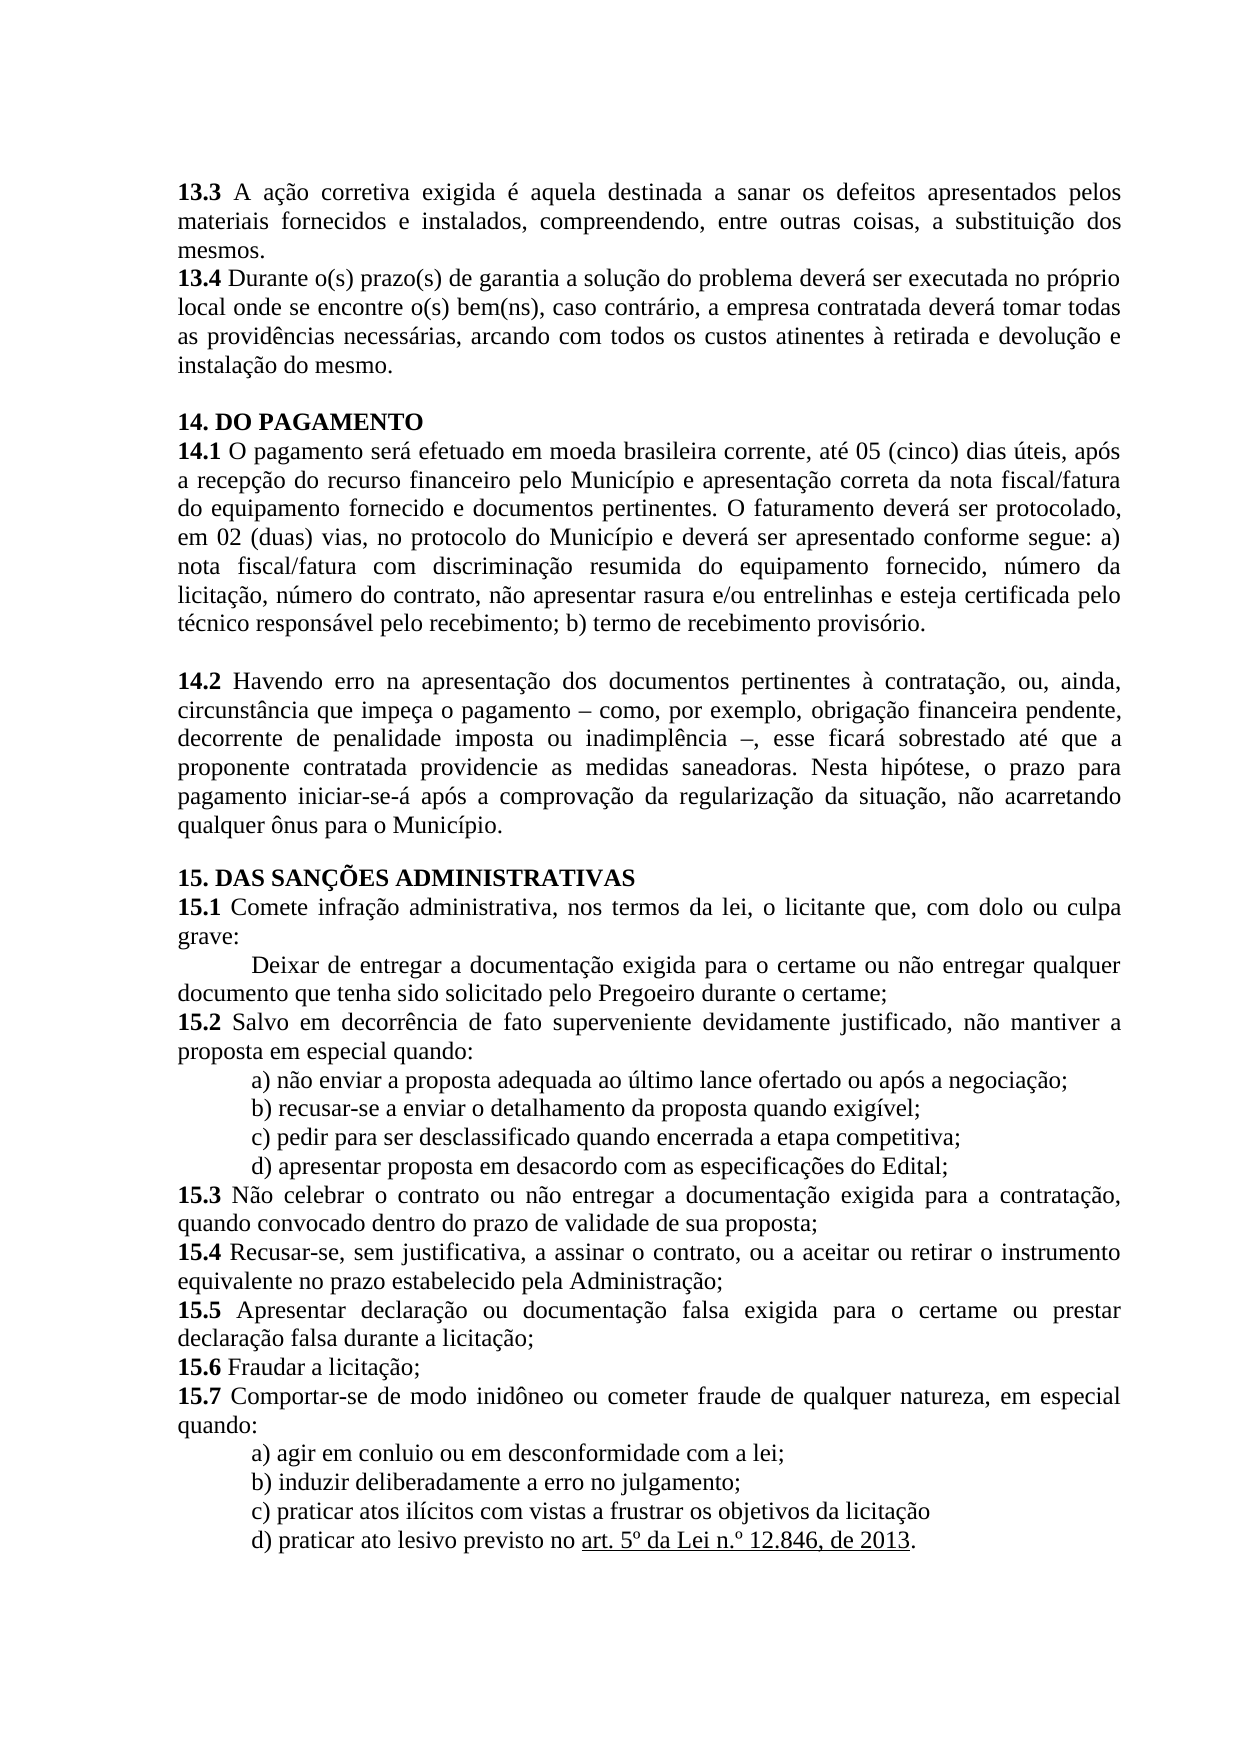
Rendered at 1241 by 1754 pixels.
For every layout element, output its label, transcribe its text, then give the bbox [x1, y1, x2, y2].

text 15.1 Comete infração administrativa, nos termos da lei, o licitante que, com dolo ou culpa grave: [177, 892, 1122, 950]
text c) praticar atos ilícitos com vistas a frustrar os objetivos da licitação [251, 1496, 1122, 1525]
text 14.1 O pagamento será efetuado em moeda brasileira corrente, até 05 (cinco) dias úteis, após a recepção do recurso financeiro pelo Município e apresentação correta da nota fiscal/fatura do equipamento fornecido e documentos pertinentes. O faturamento deverá ser protocolado, em 02 (duas) vias, no protocolo do Município e deverá ser apresentado conforme segue: a) nota fiscal/fatura com discriminação resumida do equipamento fornecido, número da licitação, número do contrato, não apresentar rasura e/ou entrelinhas e esteja certificada pelo técnico responsável pelo recebimento; b) termo de recebimento provisório. [177, 436, 1122, 637]
text a) agir em conluio ou em desconformidade com a lei; [251, 1438, 1122, 1467]
text 15.2 Salvo em decorrência de fato superveniente devidamente justificado, não mantiver a proposta em especial quando: [177, 1007, 1122, 1065]
text Deixar de entregar a documentação exigida para o certame ou não entregar qualquer documento que tenha sido solicitado pelo Pregoeiro durante o certame; [177, 950, 1122, 1007]
text 15.6 Fraudar a licitação; [177, 1352, 1122, 1381]
text 15.3 Não celebrar o contrato ou não entregar a documentação exigida para a contratação, quando convocado dentro do prazo de validade de sua proposta; [177, 1180, 1122, 1237]
text d) apresentar proposta em desacordo com as especificações do Edital; [251, 1151, 1122, 1180]
text 15.5 Apresentar declaração ou documentação falsa exigida para o certame ou prestar declaração falsa durante a licitação; [177, 1295, 1122, 1352]
text d) praticar ato lesivo previsto no art. 5º da Lei n.º 12.846, de 2013. [251, 1525, 1122, 1553]
text c) pedir para ser desclassificado quando encerrada a etapa competitiva; [251, 1122, 1122, 1151]
text a) não enviar a proposta adequada ao último lance ofertado ou após a negociação; [251, 1065, 1122, 1093]
text 14.2 Havendo erro na apresentação dos documentos pertinentes à contratação, ou, ainda, circunstância que impeça o pagamento – como, por exemplo, obrigação financeira pendente, decorrente de penalidade imposta ou inadimplência –, esse ficará sobrestado até que a proponente contratada providencie as medidas saneadoras. Nesta hipótese, o prazo para pagamento iniciar-se-á após a comprovação da regularização da situação, não acarretando qualquer ônus para o Município. [177, 666, 1122, 838]
text b) induzir deliberadamente a erro no julgamento; [251, 1467, 1122, 1496]
text b) recusar-se a enviar o detalhamento da proposta quando exigível; [251, 1093, 1122, 1122]
text 14. DO PAGAMENTO [177, 407, 1122, 436]
text 13.4 Durante o(s) prazo(s) de garantia a solução do problema deverá ser executada no próprio local onde se encontre o(s) bem(ns), caso contrário, a empresa contratada deverá tomar todas as providências necessárias, arcando com todos os custos atinentes à retirada e devolução e instalação do mesmo. [177, 263, 1122, 378]
text 15.4 Recusar-se, sem justificativa, a assinar o contrato, ou a aceitar ou retirar o instrumento equivalente no prazo estabelecido pela Administração; [177, 1237, 1122, 1295]
text 13.3 A ação corretiva exigida é aquela destinada a sanar os defeitos apresentados pelos materiais fornecidos e instalados, compreendendo, entre outras coisas, a substituição dos mesmos. [177, 177, 1122, 263]
subtitle 15. DAS SANÇÕES ADMINISTRATIVAS [177, 863, 1122, 892]
text 15.7 Comportar-se de modo inidôneo ou cometer fraude de qualquer natureza, em especial quando: [177, 1381, 1122, 1438]
